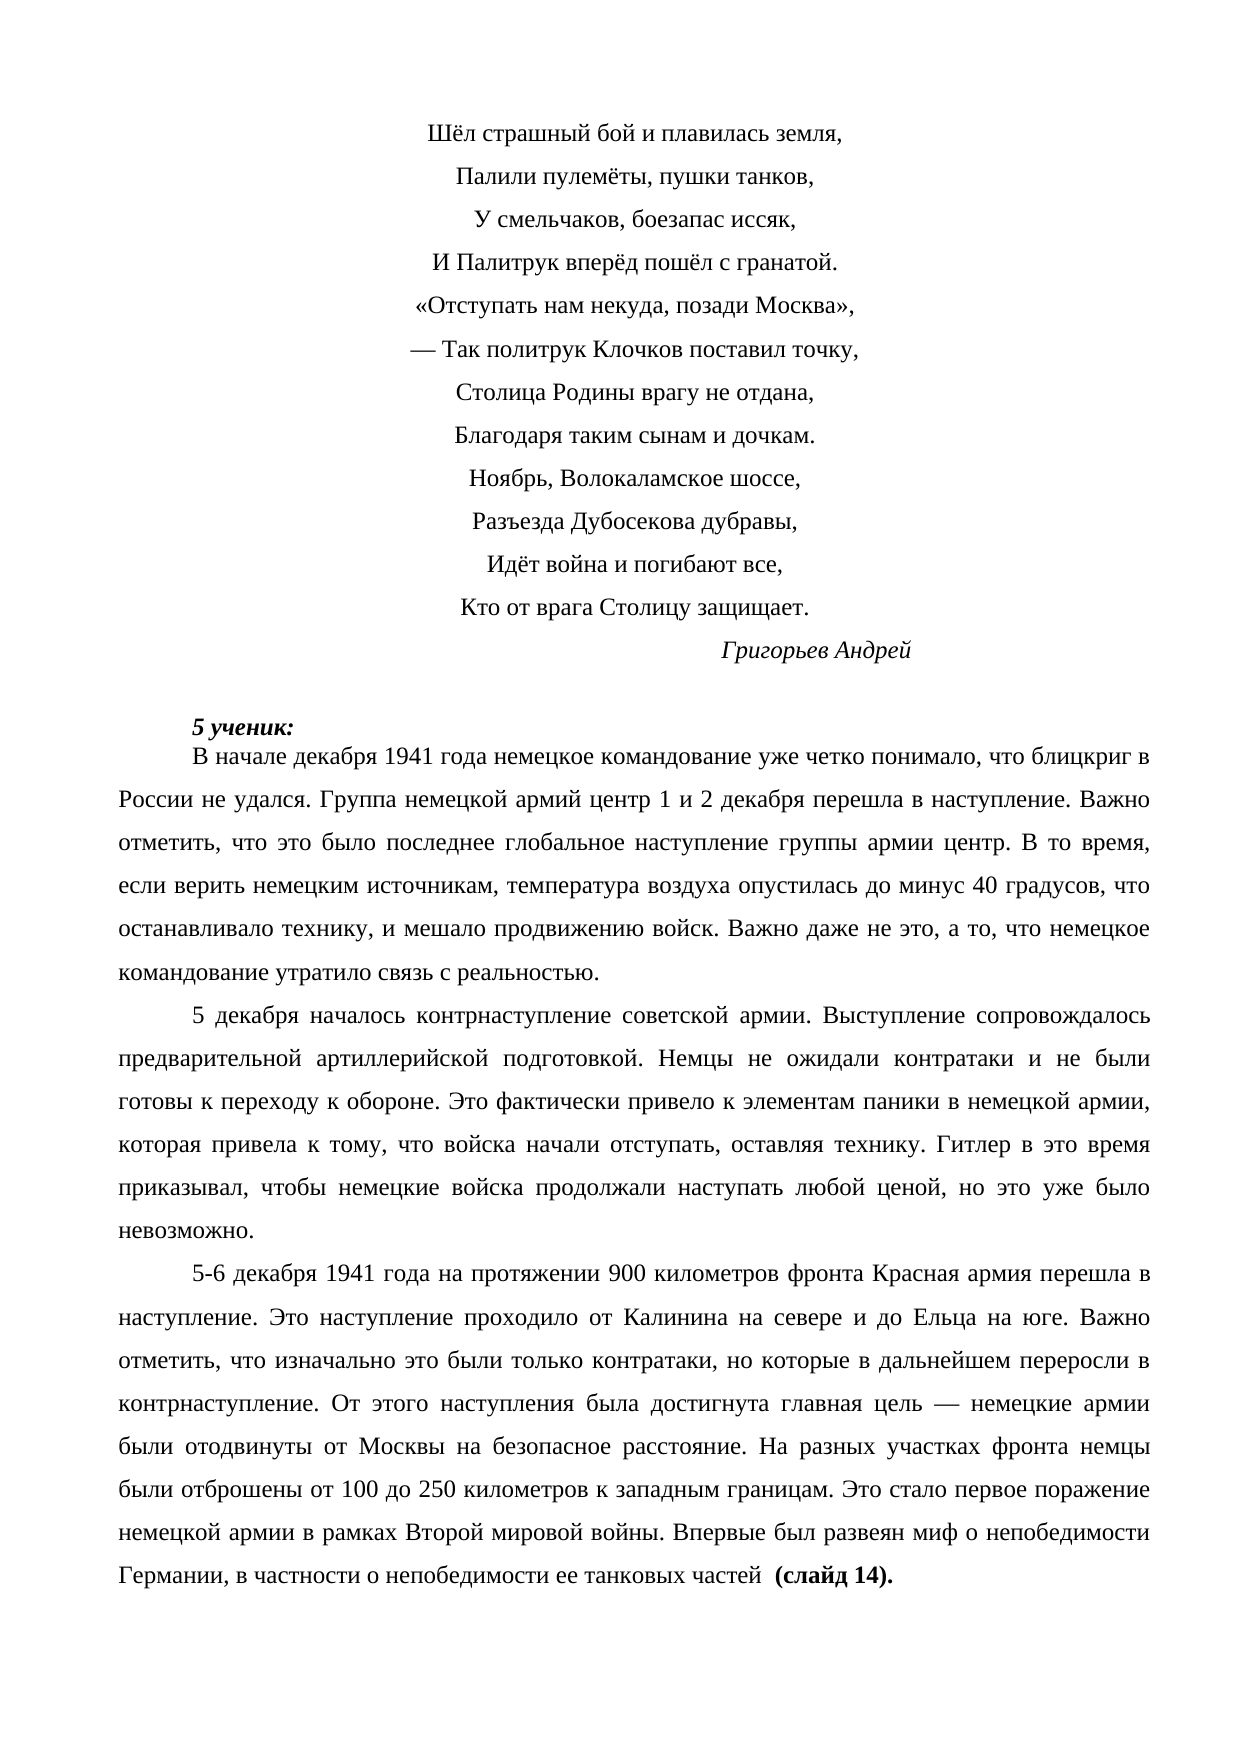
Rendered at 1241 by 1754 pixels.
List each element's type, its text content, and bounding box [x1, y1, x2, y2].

text 5 декабря началось контрнаступление советской армии. Выступление сопровождалось предварительной артиллерийской подготовкой. Немцы не ожидали контратаки и не были готовы к переходу к обороне. Это фактически привело к элементам паники в немецкой армии, которая привела к тому, что войска начали отступать, оставляя технику. Гитлер в это время приказывал, чтобы немецкие войска продолжали наступать любой ценой, но это уже было невозможно. [118, 1000, 1152, 1244]
text 5 ученик: [118, 712, 1152, 741]
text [118, 118, 1152, 406]
text 5-6 декабря 1941 года на протяжении 900 километров фронта Красная армия перешла в наступление. Это наступление проходило от Калинина на севере и до Ельца на юге. Важно отметить, что изначально это были только контратаки, но которые в дальнейшем переросли в контрнаступление. От этого наступления была достигнута главная цель — немецкие армии были отодвинуты от Москвы на безопасное расстояние. На разных участках фронта немцы были отброшены от 100 до 250 километров к западным границам. Это стало первое поражение немецкой армии в рамках Второй мировой войны. Впервые был развеян миф о непобедимости Германии, в частности о непобедимости ее танковых частей (слайд 14). [118, 1258, 1152, 1589]
text В начале декабря 1941 года немецкое командование уже четко понимало, что блицкриг в России не удался. Группа немецкой армий центр 1 и 2 декабря перешла в наступление. Важно отметить, что это было последнее глобальное наступление группы армии центр. В то время, если верить немецким источникам, температура воздуха опустилась до минус 40 градусов, что останавливало технику, и мешало продвижению войск. Важно даже не это, а то, что немецкое командование утратило связь с реальностью. [118, 741, 1152, 985]
text Благодаря таким сынам и дочкам. Ноябрь, Волокаламское шоссе, Разъезда Дубосекова дубравы, Идёт война и погибают все, Кто от врага Столицу защищает. [118, 420, 1152, 621]
text Григорьев Андрей [118, 636, 1152, 664]
